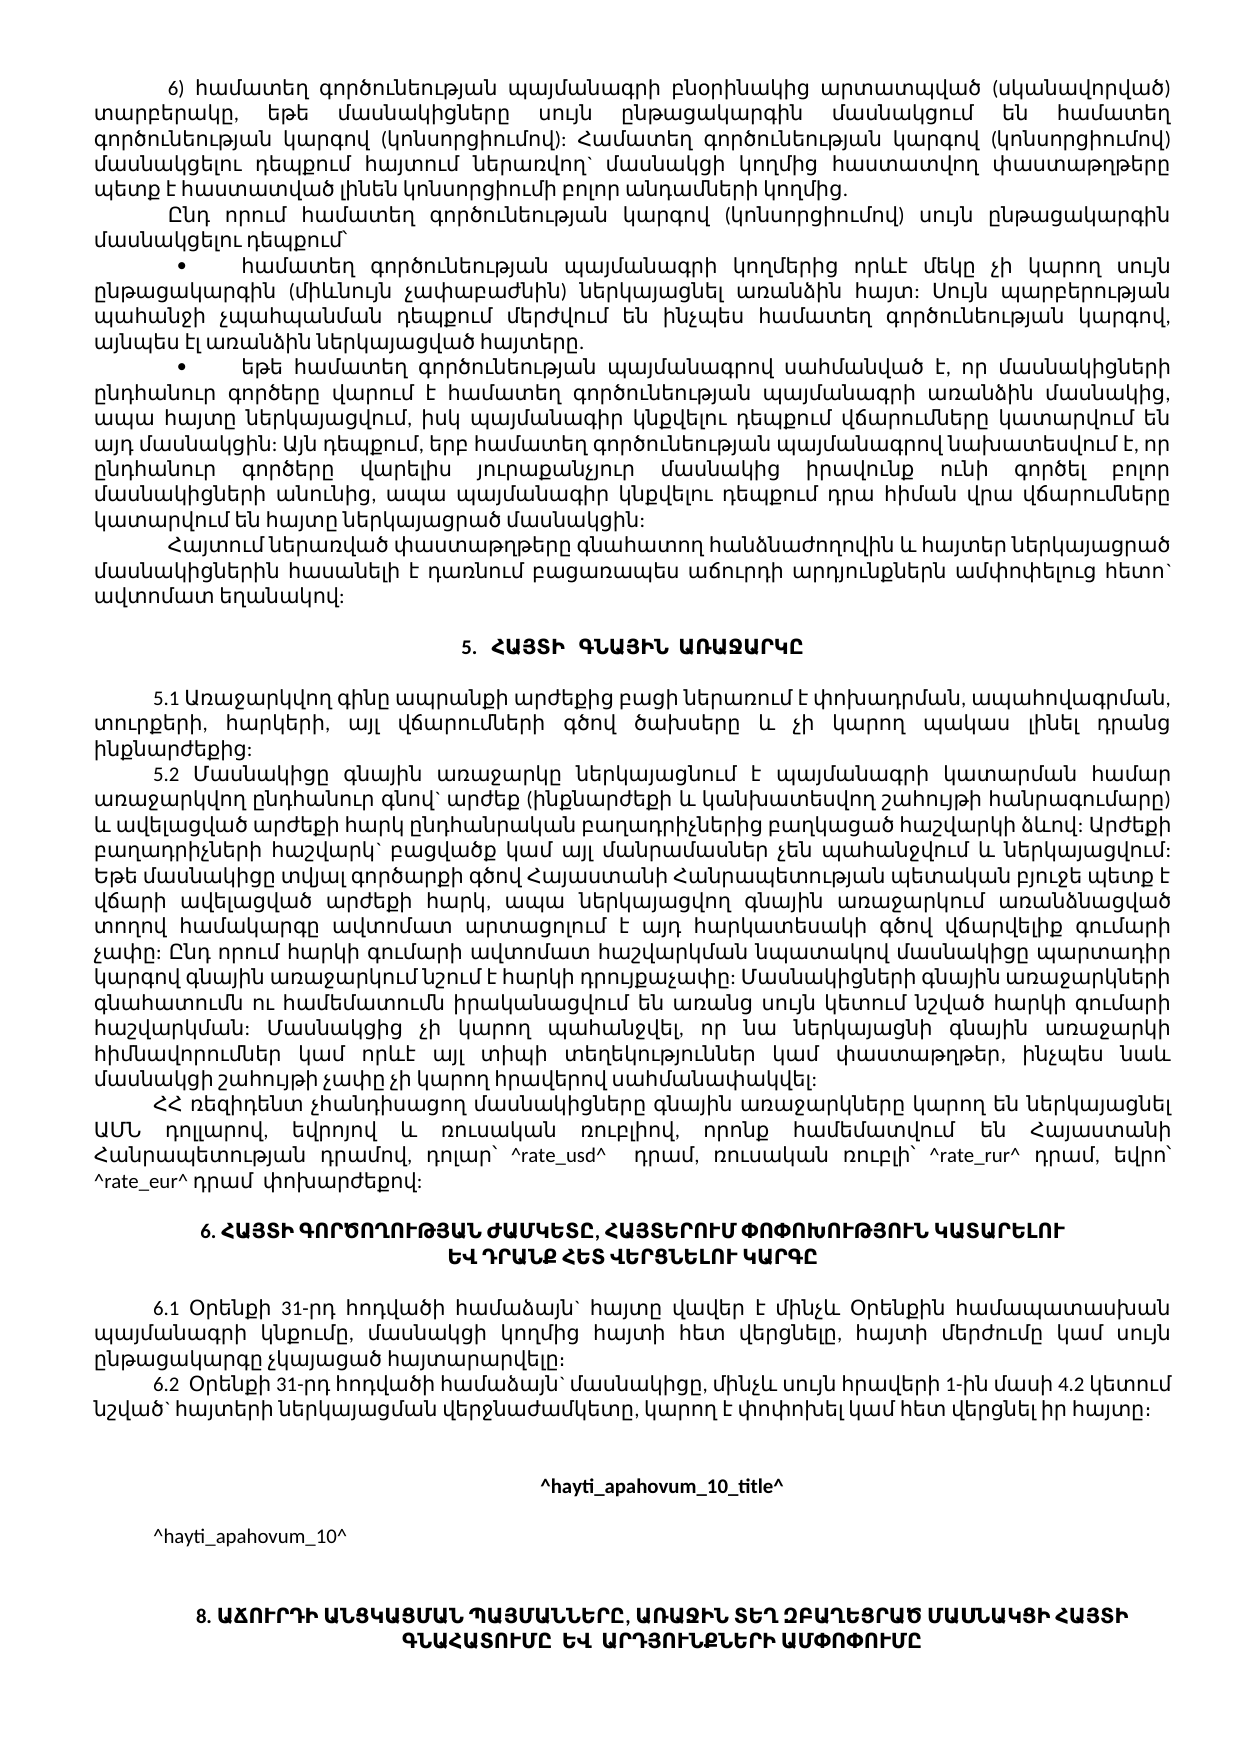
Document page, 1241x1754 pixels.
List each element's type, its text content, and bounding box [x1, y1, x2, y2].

text 6. ՀԱՅՏԻ ԳՈՐԾՈՂՈՒԹՅԱՆ ԺԱՄԿԵՏԸ, ՀԱՅՏԵՐՈՒՄ ՓՈՓՈԽՈՒԹՅՈՒՆ ԿԱՏԱՐԵԼՈՒ [94, 1219, 1171, 1244]
text 5. ՀԱՅՏԻ ԳՆԱՅԻՆ ԱՌԱՋԱՐԿԸ [94, 634, 1171, 659]
text 6) համատեղ գործունեության պայմանագրի բնօրինակից արտատպված (սկանավորված) տարբերակը, եթե մասնակիցները սույն ընթացակարգին մասնակցում են համատեղ գործունեության կարգով (կոնսորցիումով): Համատեղ գործունեության կարգով (կոնսորցիումով) մասնակցելու դեպքում հայտում ներառվող` մասնակցի կողմից հաստատվող փաստաթղթերը պետք է հաստատված լինեն կոնսորցիումի բոլոր անդամների կողմից. [94, 75, 1171, 202]
text ԳՆԱՀԱՏՈՒՄԸ ԵՎ ԱՐԴՅՈՒՆՔՆԵՐԻ ԱՄՓՈՓՈՒՄԸ [94, 1629, 1171, 1654]
list համատեղ գործունեության պայմանագրի կողմերից որևէ մեկը չի կարող սույն ընթացակարգին (միևնույն չափաբաժնին) ներկայացնել առանձին հայտ: Սույն պարբերության պահանջի չպահպանման դեպքում մերժվում են ինչպես համատեղ գործունեության կարգով, այնպես էլ առանձին ներկայացված հայտերը. [94, 253, 1171, 354]
text 8. ԱՃՈՒՐԴԻ ԱՆՑԿԱՑՄԱՆ ՊԱՅՄԱՆՆԵՐԸ, ԱՌԱՋԻՆ ՏԵՂ ԶԲԱՂԵՑՐԱԾ ՄԱՍՆԱԿՑԻ ՀԱՅՏԻ [94, 1603, 1171, 1629]
text ^hayti_apahovum_10^ [94, 1524, 1171, 1549]
text 5.1 Առաջարկվող գինը ապրանքի արժեքից բացի ներառում է փոխադրման, ապահովագրման, տուրքերի, հարկերի, այլ վճարումների գծով ծախսերը և չի կարող պակաս լինել դրանց ինքնարժեքից: [94, 685, 1171, 761]
list եթե համատեղ գործունեության պայմանագրով սահմանված է, որ մասնակիցների ընդհանուր գործերը վարում է համատեղ գործունեության պայմանագրի առանձին մասնակից, ապա հայտը ներկայացվում, իսկ պայմանագիր կնքվելու դեպքում վճարումները կատարվում են այդ մասնակցին: Այն դեպքում, երբ համատեղ գործունեության պայմանագրով նախատեսվում է, որ ընդհանուր գործերը վարելիս յուրաքանչյուր մասնակից իրավունք ունի գործել բոլոր մասնակիցների անունից, ապա պայմանագիր կնքվելու դեպքում դրա հիման վրա վճարումները կատարվում են հայտը ներկայացրած մասնակցին: [94, 354, 1171, 532]
text 5.2 Մասնակիցը գնային առաջարկը ներկայացնում է պայմանագրի կատարման համար առաջարկվող ընդհանուր գնով` արժեք (ինքնարժեքի և կանխատեսվող շահույթի հանրագումարը) և ավելացված արժեքի հարկ ընդհանրական բաղադրիչներից բաղկացած հաշվարկի ձևով: Արժեքի բաղադրիչների հաշվարկ` բացվածք կամ այլ մանրամասներ չեն պահանջվում և ներկայացվում: Եթե մասնակիցը տվյալ գործարքի գծով Հայաստանի Հանրապետության պետական բյուջե պետք է վճարի ավելացված արժեքի հարկ, ապա ներկայացվող գնային առաջարկում առանձնացված տողով համակարգը ավտոմատ արտացոլում է այդ հարկատեսակի գծով վճարվելիք գումարի չափը: Ընդ որում հարկի գումարի ավտոմատ հաշվարկման նպատակով մասնակիցը պարտադիր կարգով գնային առաջարկում նշում է հարկի դրույքաչափը: Մասնակիցների գնային առաջարկների գնահատումն ու համեմատումն իրականացվում են առանց սույն կետում նշված հարկի գումարի հաշվարկման: Մասնակցից չի կարող պահանջվել, որ նա ներկայացնի գնային առաջարկի հիմնավորումներ կամ որևէ այլ տիպի տեղեկություններ կամ փաստաթղթեր, ինչպես նաև մասնակցի շահույթի չափը չի կարող հրավերով սահմանափակվել: [94, 761, 1171, 1092]
text 6.1 Օրենքի 31-րդ հոդվածի համաձայն` հայտը վավեր է մինչև Օրենքին համապատասխան պայմանագրի կնքումը, մասնակցի կողմից հայտի հետ վերցնելը, հայտի մերժումը կամ սույն ընթացակարգը չկայացած հայտարարվելը։ [94, 1295, 1171, 1371]
text ԵՎ ԴՐԱՆՔ ՀԵՏ ՎԵՐՑՆԵԼՈՒ ԿԱՐԳԸ [94, 1244, 1171, 1269]
text ^hayti_apahovum_10_title^ [94, 1473, 1171, 1498]
text 6.2 Օրենքի 31-րդ հոդվածի համաձայն` մասնակիցը, մինչև սույն հրավերի 1-ին մասի 4.2 կետում նշված` հայտերի ներկայացման վերջնաժամկետը, կարող է փոփոխել կամ հետ վերցնել իր հայտը։ [94, 1371, 1171, 1422]
text Ընդ որում համատեղ գործունեության կարգով (կոնսորցիումով) սույն ընթացակարգին մասնակցելու դեպքում՝ [94, 202, 1171, 253]
text ՀՀ ռեզիդենտ չհանդիսացող մասնակիցները գնային առաջարկները կարող են ներկայացնել ԱՄՆ դոլլարով, եվրոյով և ռուսական ռուբլիով, որոնք համեմատվում են Հայաստանի Հանրապետության դրամով, դոլար՝ ^rate_usd^ դրամ, ռուսական ռուբլի՝ ^rate_rur^ դրամ, եվրո՝ ^rate_eur^ դրամ փոխարժեքով: [94, 1092, 1171, 1193]
text Հայտում ներառված փաստաթղթերը գնահատող հանձնաժողովին և հայտեր ներկայացրած մասնակիցներին հասանելի է դառնում բացառապես աճուրդի արդյունքներն ամփոփելուց հետո` ավտոմատ եղանակով: [94, 532, 1171, 609]
